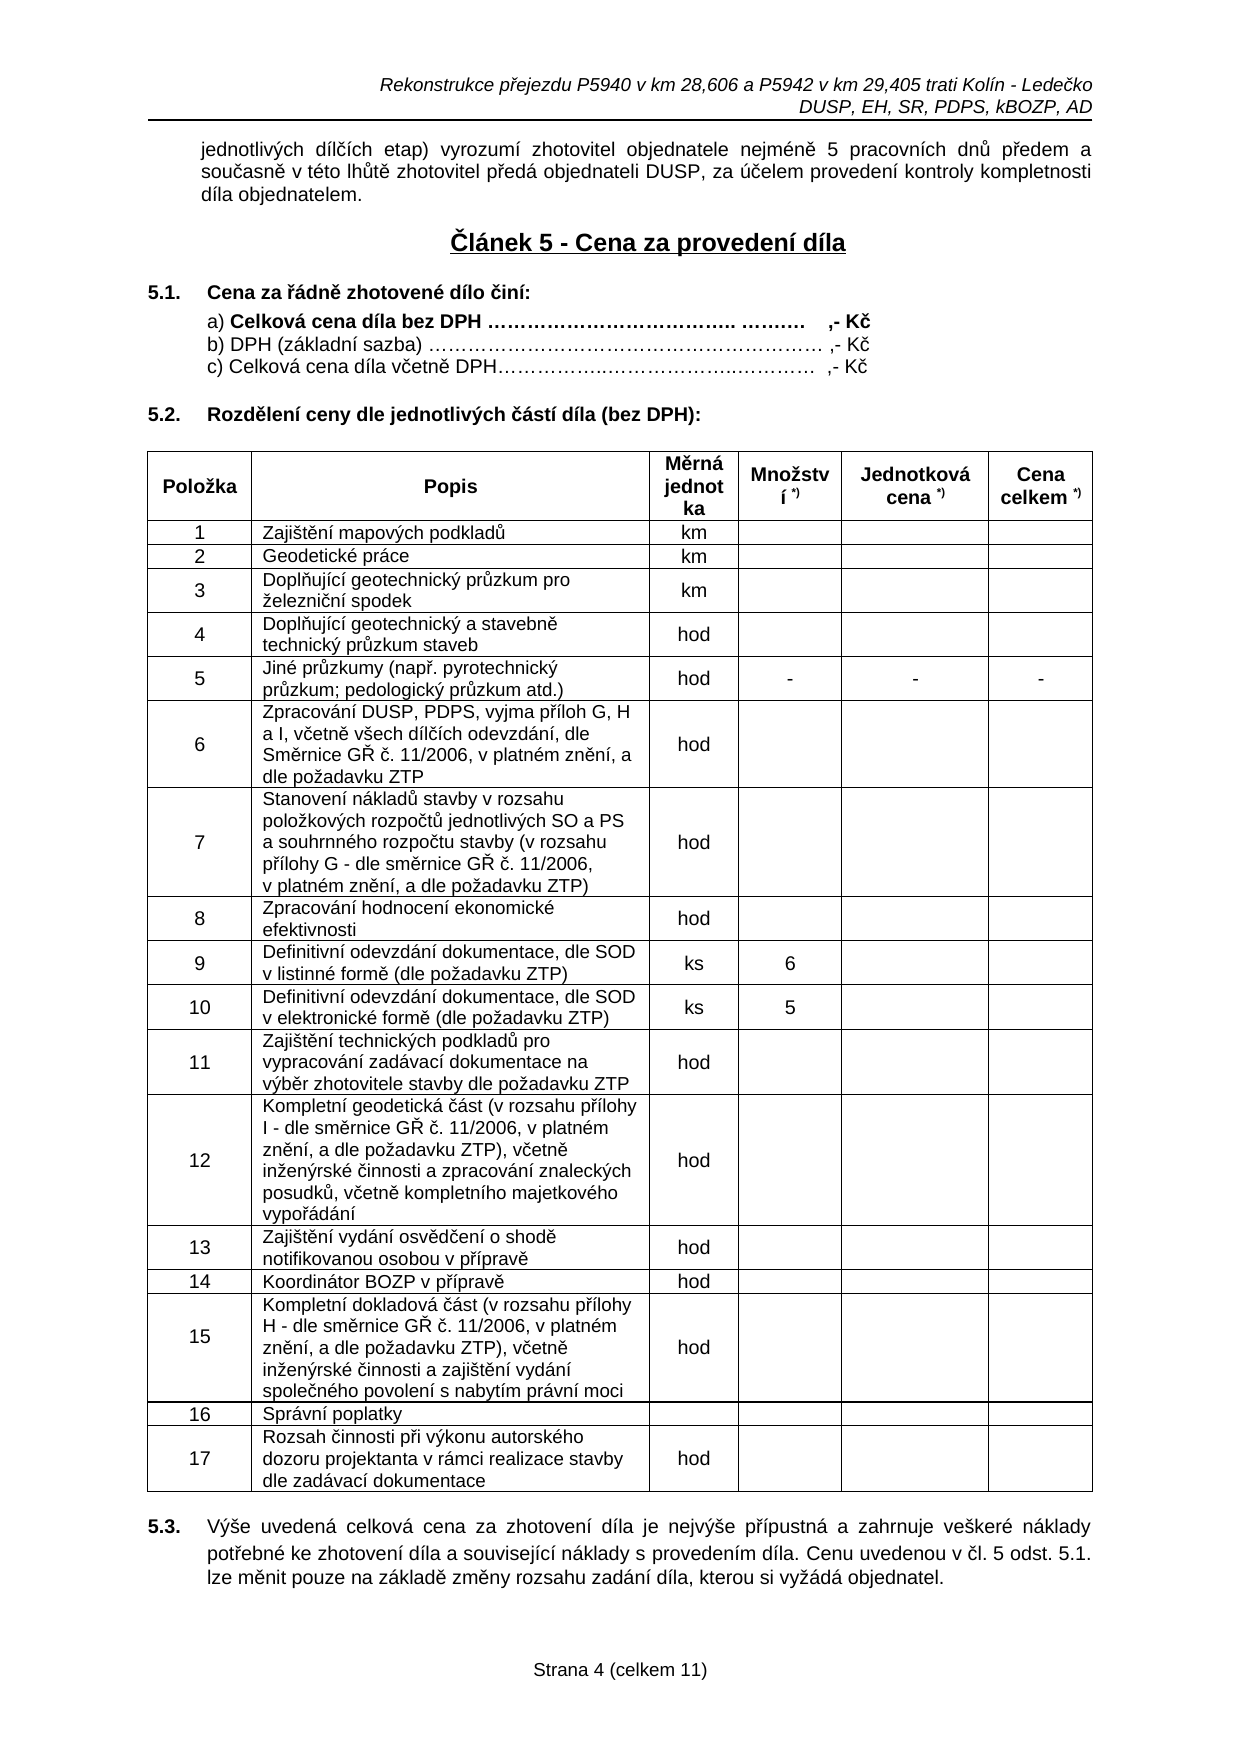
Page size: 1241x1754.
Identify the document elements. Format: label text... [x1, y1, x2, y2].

table_cell 13 [148, 1226, 251, 1269]
text a) Celková cena díla bez DPH ……………………………….. …….… ,- Kč [207, 310, 1092, 333]
table_cell [842, 985, 988, 1028]
table_cell hod [650, 1030, 738, 1094]
table_cell [989, 1426, 1092, 1491]
table_cell 6 [739, 941, 841, 984]
table_cell hod [650, 788, 738, 896]
table_cell 1 [148, 521, 251, 544]
text 5.2. Rozdělení ceny dle jednotlivých částí díla (bez DPH): [148, 403, 1092, 426]
table_cell Geodetické práce [252, 545, 649, 567]
table_cell 5 [739, 985, 841, 1028]
table_cell 6 [148, 701, 251, 787]
table_cell [739, 545, 841, 567]
table_cell [739, 1270, 841, 1293]
table_cell Koordinátor BOZP v přípravě [252, 1270, 649, 1293]
table_cell [842, 613, 988, 656]
table_cell 3 [148, 569, 251, 612]
table_cell - [739, 657, 841, 700]
table_cell - [989, 657, 1092, 700]
table_cell [989, 1403, 1092, 1425]
table_cell hod [650, 701, 738, 787]
table_cell hod [650, 657, 738, 700]
table_cell Zpracování hodnocení ekonomické efektivnosti [252, 897, 649, 940]
table_cell Doplňující geotechnický průzkum pro železniční spodek [252, 569, 649, 612]
table_cell [842, 521, 988, 544]
table_cell [739, 1030, 841, 1094]
subtitle Článek 5 - Cena za provedení díla [204, 228, 1092, 257]
table_cell - [842, 657, 988, 700]
table_cell 10 [148, 985, 251, 1028]
table_header Cena celkem *) [989, 452, 1092, 520]
table_cell [989, 521, 1092, 544]
table_cell [739, 613, 841, 656]
table_cell [989, 941, 1092, 984]
table_cell [989, 1294, 1092, 1401]
table_cell 16 [148, 1403, 251, 1425]
table_cell [842, 1030, 988, 1094]
table_cell [989, 1226, 1092, 1269]
text c) Celková cena díla včetně DPH……………..………………..………… ,- Kč [148, 355, 1092, 378]
table_cell [842, 788, 988, 896]
table_cell [739, 788, 841, 896]
table_header Měrná jednotka [650, 452, 738, 520]
table_cell [842, 1426, 988, 1491]
table_cell 17 [148, 1426, 251, 1491]
table_cell [842, 1403, 988, 1425]
table_cell [989, 545, 1092, 567]
text 5.3. Výše uvedená celková cena za zhotovení díla je nejvýše přípustná a zahrnuje veškeré náklady potřebné ke zhotovení díla a související náklady s provedením díla. Cenu uvedenou v čl. 5 odst. 5.1. lze měnit pouze na základě změny rozsahu zadání díla, kterou si vyžádá objednatel. [148, 1515, 1092, 1589]
table_cell Kompletní dokladová část (v rozsahu přílohy H - dle směrnice GŘ č. 11/2006, v platném znění, a dle požadavku ZTP), včetně inženýrské činnosti a zajištění vydání společného povolení s nabytím právní moci [252, 1294, 649, 1401]
table_cell [842, 569, 988, 612]
table_cell hod [650, 613, 738, 656]
table_cell [739, 1095, 841, 1225]
table_cell 15 [148, 1294, 251, 1401]
table_cell Zajištění mapových podkladů [252, 521, 649, 544]
table_cell [989, 1030, 1092, 1094]
table_header Jednotková cena *) [842, 452, 988, 520]
table_cell [650, 1403, 738, 1425]
table_cell ks [650, 941, 738, 984]
table_cell [739, 1226, 841, 1269]
table_cell 12 [148, 1095, 251, 1225]
table_cell [842, 1095, 988, 1225]
table_cell Zpracování DUSP, PDPS, vyjma příloh G, H a I, včetně všech dílčích odevzdání, dle Směrnice GŘ č. 11/2006, v platném znění, a dle požadavku ZTP [252, 701, 649, 787]
table_cell 7 [148, 788, 251, 896]
table_cell [842, 701, 988, 787]
table_cell [842, 545, 988, 567]
table_cell hod [650, 897, 738, 940]
table_cell [842, 1226, 988, 1269]
table_cell [739, 1426, 841, 1491]
table_cell km [650, 569, 738, 612]
table_cell Definitivní odevzdání dokumentace, dle SOD v listinné formě (dle požadavku ZTP) [252, 941, 649, 984]
table_cell [989, 569, 1092, 612]
table_cell [739, 1294, 841, 1401]
table_cell Stanovení nákladů stavby v rozsahu položkových rozpočtů jednotlivých SO a PS a souhrnného rozpočtu stavby (v rozsahu přílohy G - dle směrnice GŘ č. 11/2006, v platném znění, a dle požadavku ZTP) [252, 788, 649, 896]
table_cell [739, 1403, 841, 1425]
table_cell [989, 788, 1092, 896]
text b) DPH (základní sazba) …………………………………………………… ,- Kč [148, 333, 1092, 355]
table_cell Zajištění vydání osvědčení o shodě notifikovanou osobou v přípravě [252, 1226, 649, 1269]
table_cell [989, 985, 1092, 1028]
table_cell Doplňující geotechnický a stavebně technický průzkum staveb [252, 613, 649, 656]
table_cell [989, 897, 1092, 940]
table_cell [989, 1095, 1092, 1225]
table_cell [739, 521, 841, 544]
text 5.1. Cena za řádně zhotovené dílo činí: [148, 281, 1092, 304]
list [148, 137, 1092, 206]
table_cell [842, 941, 988, 984]
table_cell 14 [148, 1270, 251, 1293]
table_cell [989, 613, 1092, 656]
table_cell [842, 1294, 988, 1401]
table_cell [739, 569, 841, 612]
table_cell 4 [148, 613, 251, 656]
table_cell [739, 701, 841, 787]
table_cell hod [650, 1095, 738, 1225]
table_cell km [650, 545, 738, 567]
table_header Popis [252, 452, 649, 520]
table_cell [842, 897, 988, 940]
table_cell Rozsah činnosti při výkonu autorského dozoru projektanta v rámci realizace stavby dle zadávací dokumentace [252, 1426, 649, 1491]
table_cell [842, 1270, 988, 1293]
table_header Položka [148, 452, 251, 520]
table_cell Definitivní odevzdání dokumentace, dle SOD v elektronické formě (dle požadavku ZTP) [252, 985, 649, 1028]
table_cell 8 [148, 897, 251, 940]
table_cell 11 [148, 1030, 251, 1094]
table_cell 9 [148, 941, 251, 984]
table_cell Zajištění technických podkladů pro vypracování zadávací dokumentace na výběr zhotovitele stavby dle požadavku ZTP [252, 1030, 649, 1094]
table_cell Jiné průzkumy (např. pyrotechnický průzkum; pedologický průzkum atd.) [252, 657, 649, 700]
table_header Množství *) [739, 452, 841, 520]
table_cell Kompletní geodetická část (v rozsahu přílohy I - dle směrnice GŘ č. 11/2006, v platném znění, a dle požadavku ZTP), včetně inženýrské činnosti a zpracování znaleckých posudků, včetně kompletního majetkového vypořádání [252, 1095, 649, 1225]
table_cell [989, 701, 1092, 787]
table_cell hod [650, 1426, 738, 1491]
table_cell 5 [148, 657, 251, 700]
table_cell hod [650, 1270, 738, 1293]
table_cell hod [650, 1226, 738, 1269]
table_cell [739, 897, 841, 940]
table_cell ks [650, 985, 738, 1028]
table_cell hod [650, 1294, 738, 1401]
table_cell 2 [148, 545, 251, 567]
table_cell [989, 1270, 1092, 1293]
table_cell km [650, 521, 738, 544]
table_cell Správní poplatky [252, 1403, 649, 1425]
